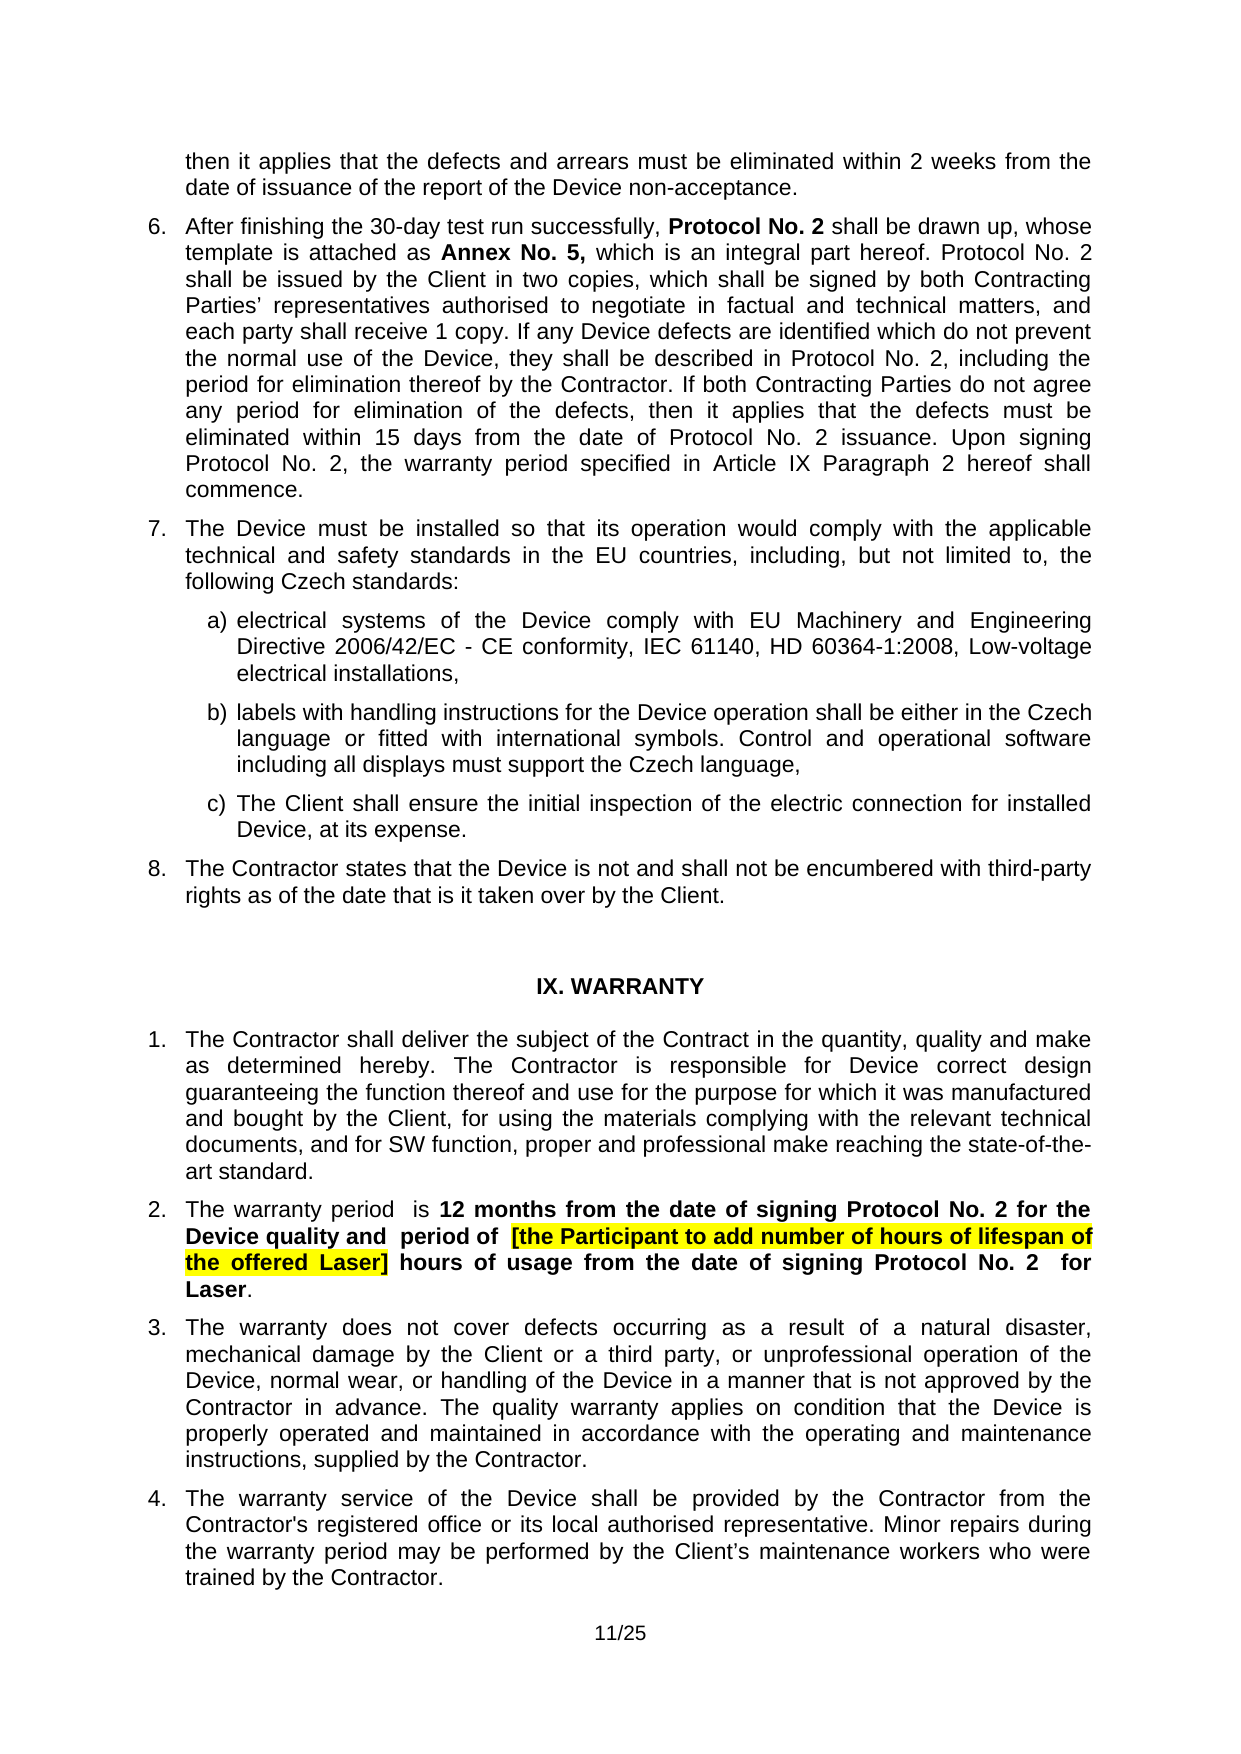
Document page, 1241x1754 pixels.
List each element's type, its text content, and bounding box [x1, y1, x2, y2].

list The warranty period is 12 months from the date of signing Protocol No. 2 for the Device quality and period of [the Participant to add number of hours of lifespan of the offered Laser] hours of usage from the date of signing Protocol No. 2 for Laser. [148, 1196, 1092, 1302]
text IX. WARRANTY [148, 973, 1092, 999]
list electrical systems of the Device comply with EU Machinery and Engineering Directive 2006/42/EC - CE conformity, IEC 61140, HD 60364-1:2008, Low-voltage electrical installations, [207, 607, 1092, 686]
list The Contractor states that the Device is not and shall not be encumbered with third-party rights as of the date that is it taken over by the Client. [148, 855, 1092, 908]
list After finishing the 30-day test run successfully, Protocol No. 2 shall be drawn up, whose template is attached as Annex No. 5, which is an integral part hereof. Protocol No. 2 shall be issued by the Client in two copies, which shall be signed by both Contracting Parties’ representatives authorised to negotiate in factual and technical matters, and each party shall receive 1 copy. If any Device defects are identified which do not prevent the normal use of the Device, they shall be described in Protocol No. 2, including the period for elimination thereof by the Contractor. If both Contracting Parties do not agree any period for elimination of the defects, then it applies that the defects must be eliminated within 15 days from the date of Protocol No. 2 issuance. Upon signing Protocol No. 2, the warranty period specified in Article IX Paragraph 2 hereof shall commence. [148, 213, 1092, 503]
list The warranty service of the Device shall be provided by the Contractor from the Contractor's registered office or its local authorised representative. Minor repairs during the warranty period may be performed by the Client’s maintenance workers who were trained by the Contractor. [148, 1485, 1092, 1590]
list The warranty does not cover defects occurring as a result of a natural disaster, mechanical damage by the Client or a third party, or unprofessional operation of the Device, normal wear, or handling of the Device in a manner that is not approved by the Contractor in advance. The quality warranty applies on condition that the Device is properly operated and maintained in accordance with the operating and maintenance instructions, supplied by the Contractor. [148, 1314, 1092, 1472]
list The Contractor shall deliver the subject of the Contract in the quantity, quality and make as determined hereby. The Contractor is responsible for Device correct design guaranteeing the function thereof and use for the purpose for which it was manufactured and bought by the Client, for using the materials complying with the relevant technical documents, and for SW function, proper and professional make reaching the state-of-the-art standard. [148, 1026, 1092, 1184]
list The Client shall ensure the initial inspection of the electric connection for installed Device, at its expense. [207, 790, 1092, 843]
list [148, 148, 1092, 200]
list The Device must be installed so that its operation would comply with the applicable technical and safety standards in the EU countries, including, but not limited to, the following Czech standards: [148, 515, 1092, 594]
list labels with handling instructions for the Device operation shall be either in the Czech language or fitted with international symbols. Control and operational software including all displays must support the Czech language, [207, 698, 1092, 777]
